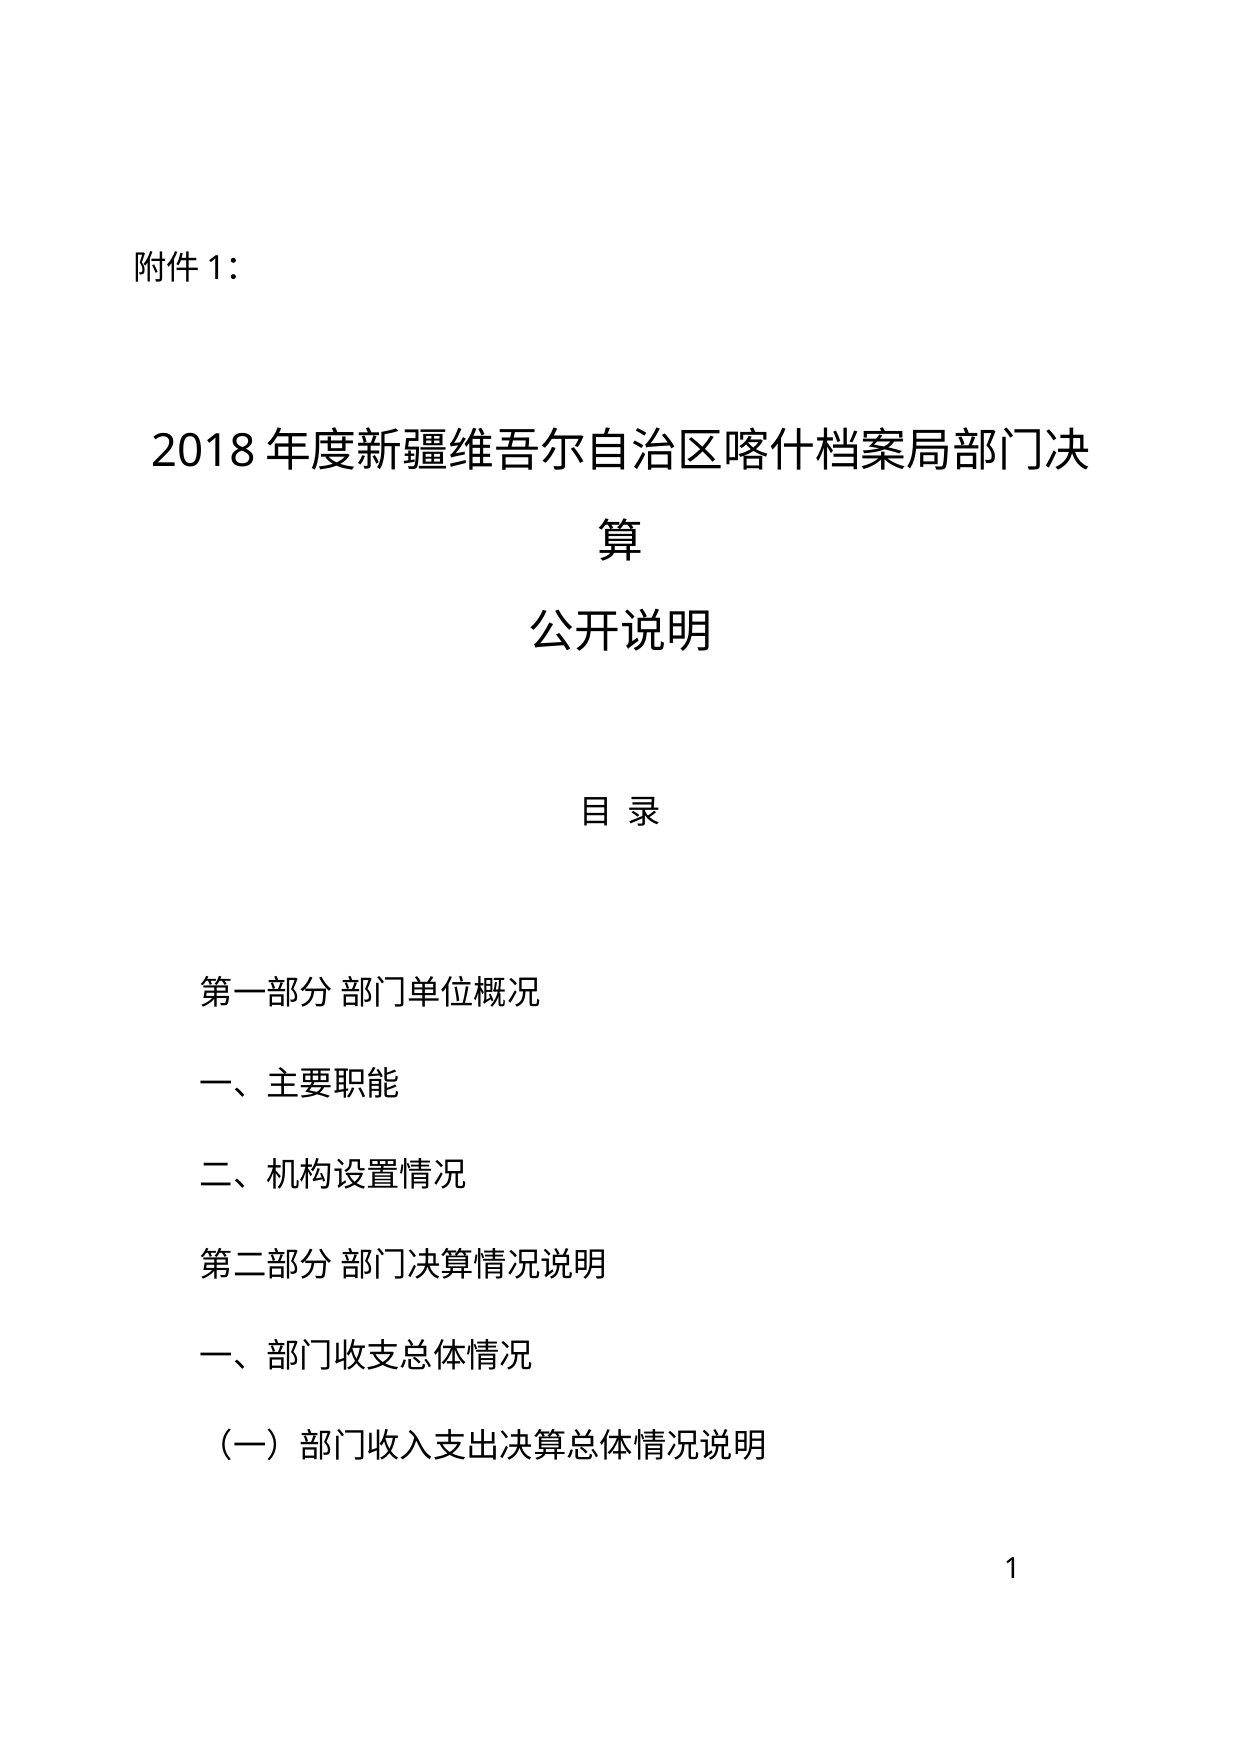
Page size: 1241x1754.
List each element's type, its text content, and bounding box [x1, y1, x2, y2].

text 2018年度新疆维吾尔自治区喀什档案局部门决算 [133, 401, 1107, 582]
text 附件1： [133, 220, 1107, 311]
text 第一部分 部门单位概况 [133, 945, 1107, 1036]
text 二、机构设置情况 [133, 1126, 1107, 1217]
text 第二部分 部门决算情况说明 [133, 1217, 1107, 1307]
text 一、部门收支总体情况 [133, 1307, 1107, 1398]
text 公开说明 [133, 582, 1107, 673]
text （一）部门收入支出决算总体情况说明 [133, 1398, 1107, 1489]
text 一、主要职能 [133, 1036, 1107, 1126]
text 目 录 [133, 764, 1107, 854]
